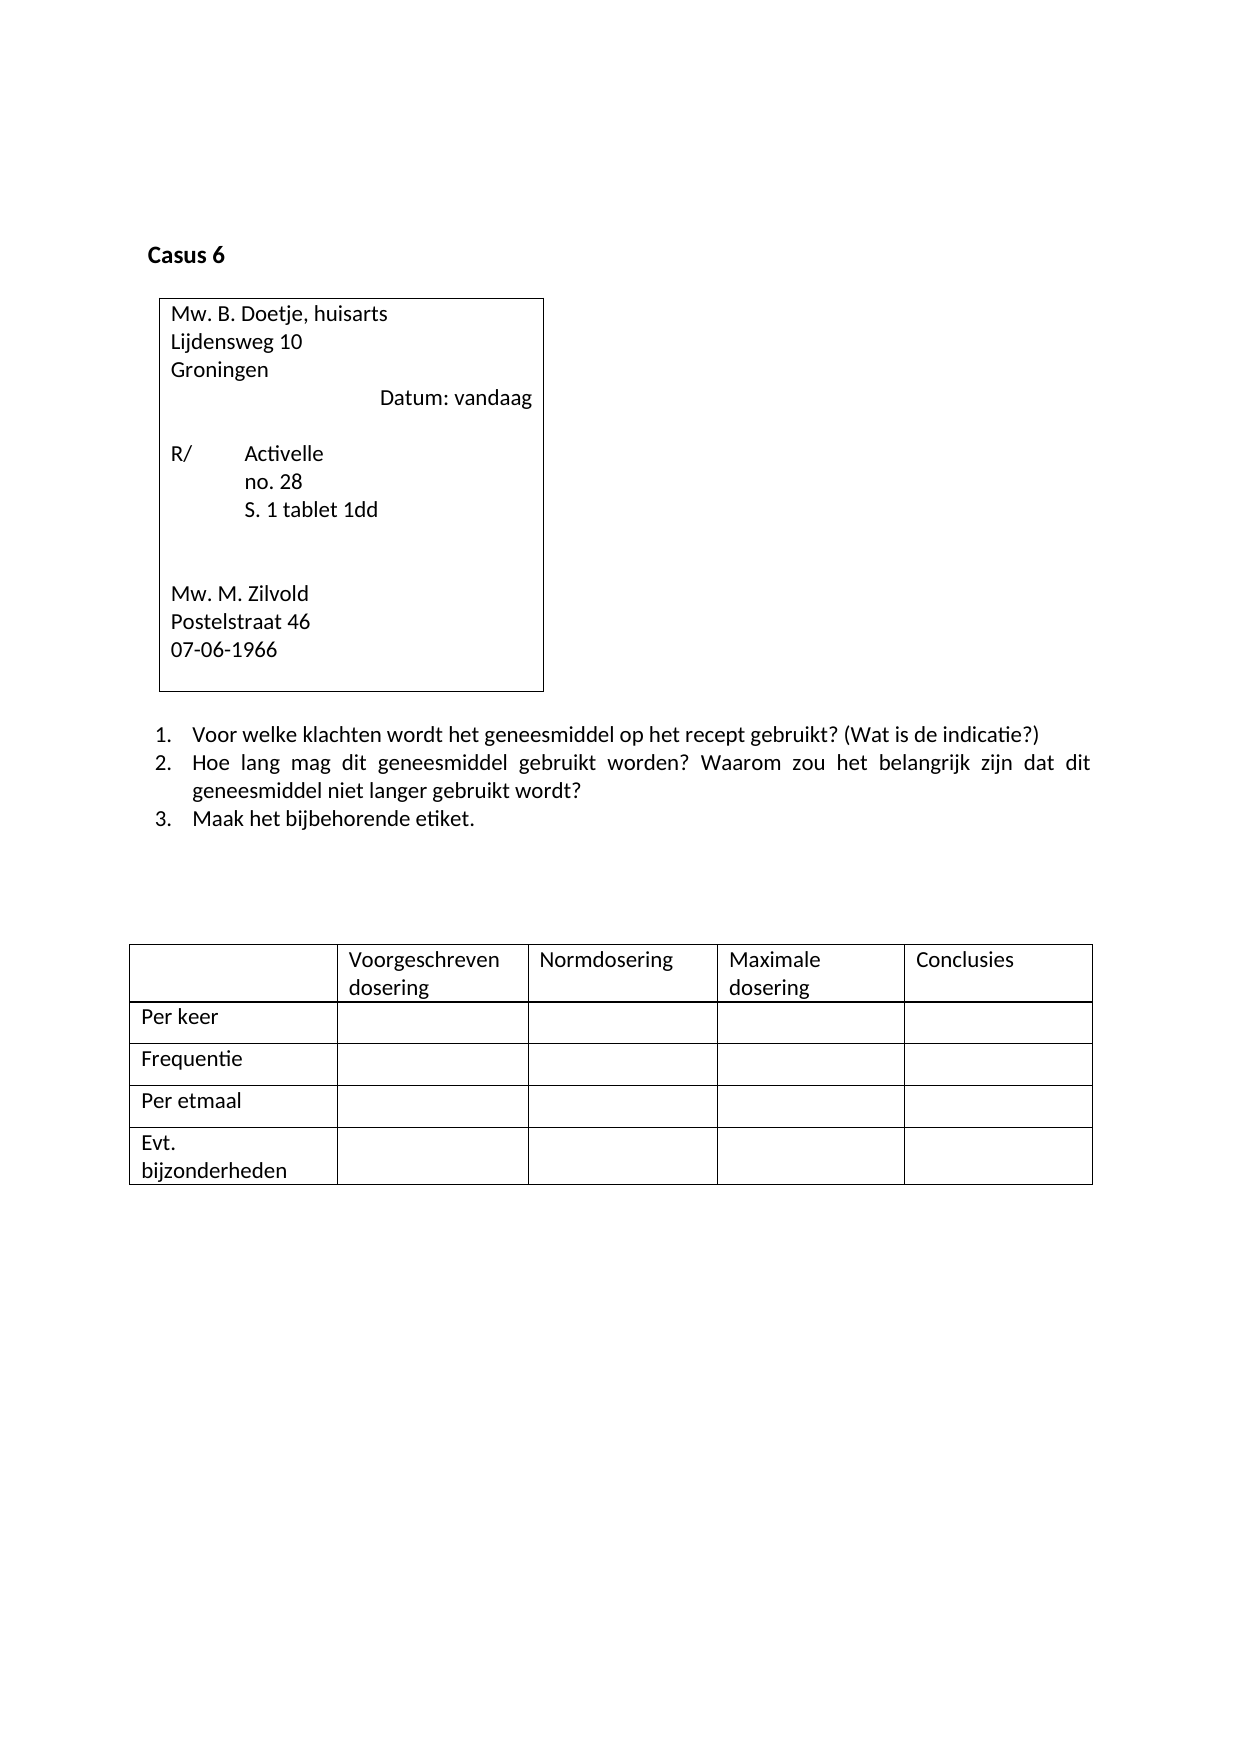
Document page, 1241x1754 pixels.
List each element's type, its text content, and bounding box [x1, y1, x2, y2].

table_header Voorgeschreven dosering [338, 945, 528, 1001]
table_cell [718, 1003, 904, 1043]
table_cell [905, 1044, 1092, 1085]
table_header Maximale dosering [718, 945, 904, 1001]
table_cell Per etmaal [130, 1086, 337, 1127]
table_cell Frequentie [130, 1044, 337, 1085]
list Voor welke klachten wordt het geneesmiddel op het recept gebruikt? (Wat is de indicatie?) [154, 720, 1093, 748]
table_cell [338, 1044, 528, 1085]
table_cell [529, 1128, 717, 1184]
table_cell [718, 1128, 904, 1184]
table_cell [338, 1003, 528, 1043]
table_cell [529, 1086, 717, 1127]
table_cell [529, 1003, 717, 1043]
table_header Normdosering [529, 945, 717, 1001]
list Maak het bijbehorende etiket. [154, 804, 1093, 832]
table_cell [718, 1086, 904, 1127]
table_cell [338, 1128, 528, 1184]
table_cell Evt. bijzonderheden [130, 1128, 337, 1184]
table_cell [905, 1086, 1092, 1127]
text Casus 6 [148, 239, 1093, 270]
list Hoe lang mag dit geneesmiddel gebruikt worden? Waarom zou het belangrijk zijn dat dit geneesmiddel niet langer gebruikt wordt? [154, 748, 1093, 804]
table_cell Per keer [130, 1003, 337, 1043]
table_header Conclusies [905, 945, 1092, 1001]
table_cell [905, 1128, 1092, 1184]
table_cell [529, 1044, 717, 1085]
table_header [130, 945, 337, 1001]
table_cell [338, 1086, 528, 1127]
table_cell [718, 1044, 904, 1085]
table_header Mw. B. Doetje, huisarts Lijdensweg 10 Groningen Datum: vandaag R/ Activelle no. 28 S. 1 tablet 1dd Mw. M. Zilvold Postelstraat 46 07-06-1966 [160, 299, 543, 691]
table_cell [905, 1003, 1092, 1043]
